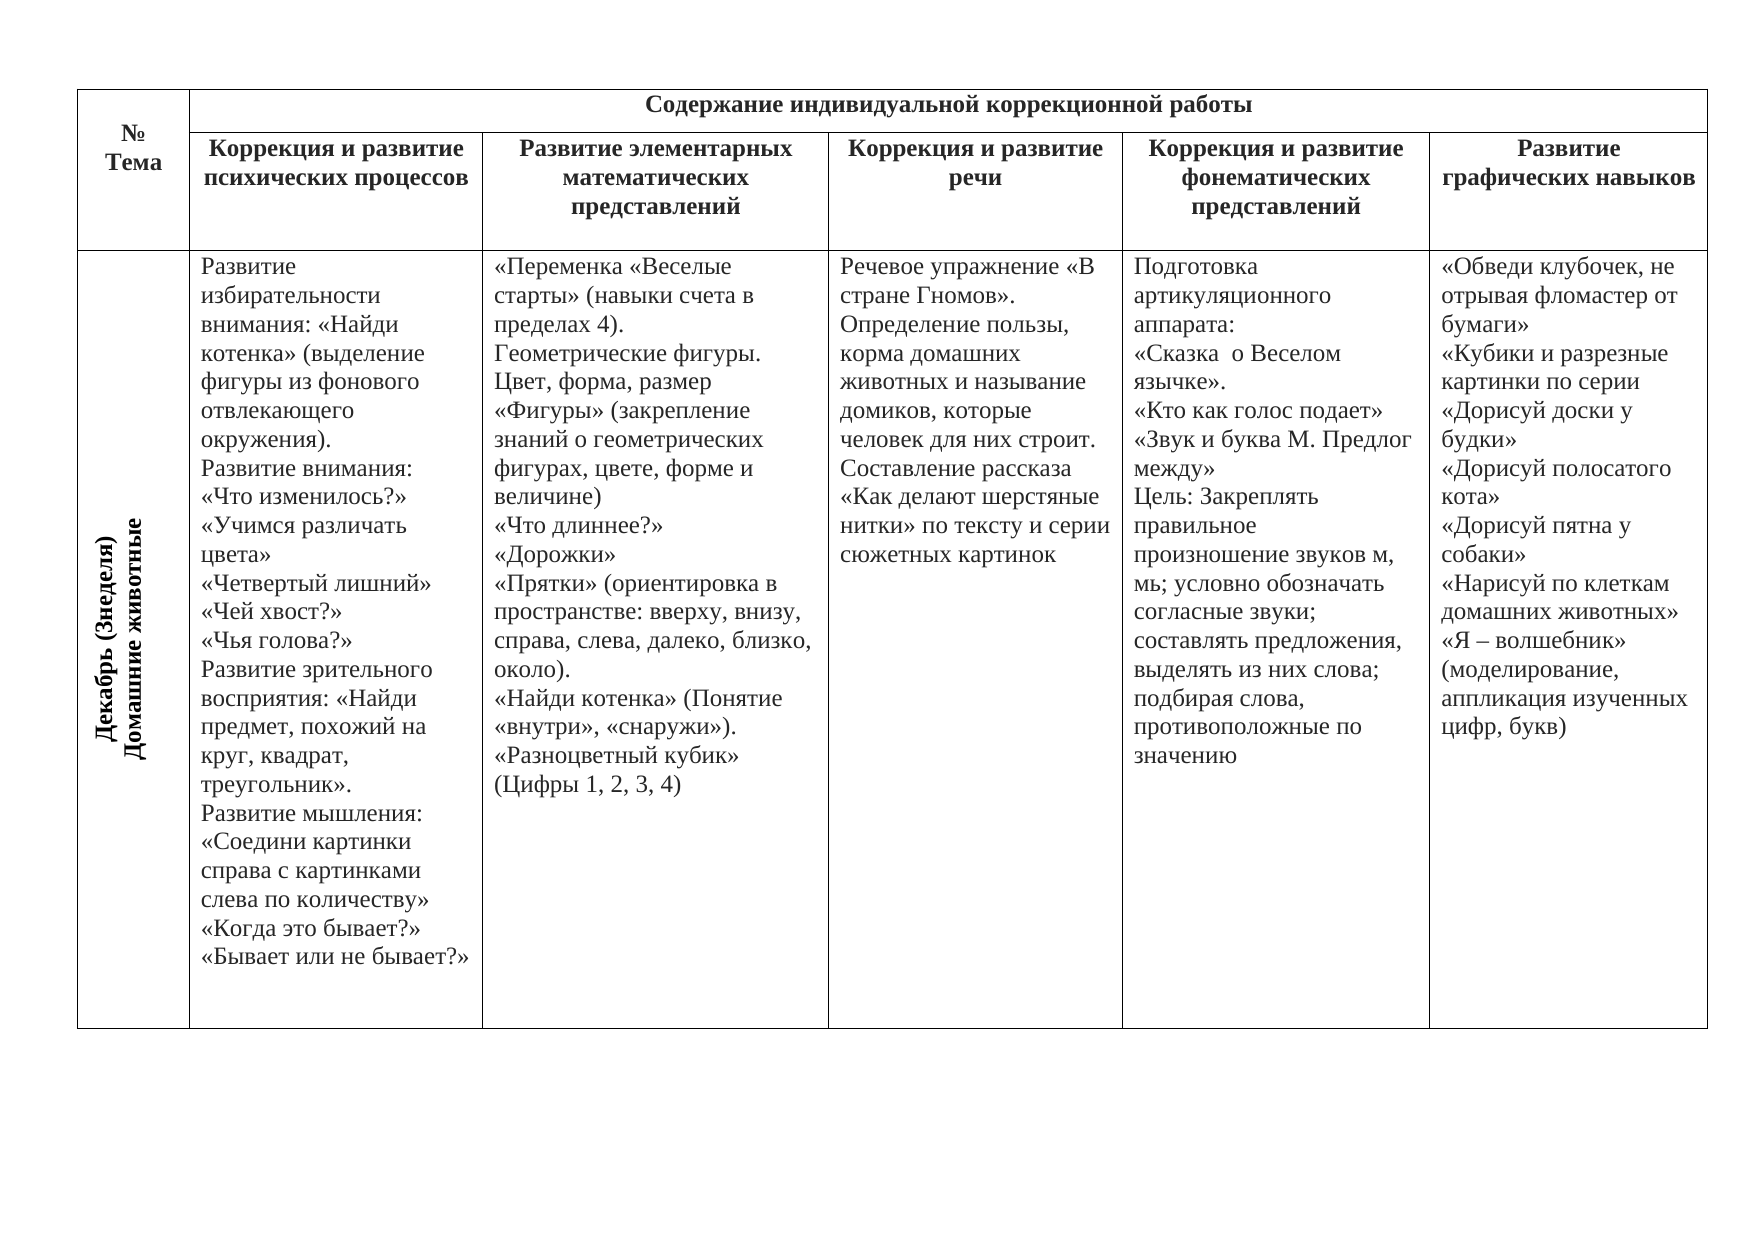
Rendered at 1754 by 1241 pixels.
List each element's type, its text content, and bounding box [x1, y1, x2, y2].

table_cell Развитие графических навыков [1430, 133, 1707, 250]
table_cell «Переменка «Веселые старты» (навыки счета в пределах 4). Геометрические фигуры. Цвет, форма, размер «Фигуры» (закрепление знаний о геометрических фигурах, цвете, форме и величине) «Что длиннее?» «Дорожки» «Прятки» (ориентировка в пространстве: вверху, внизу, справа, слева, далеко, близко, около). «Найди котенка» (Понятие «внутри», «снаружи»). «Разноцветный кубик» (Цифры 1, 2, 3, 4) [483, 251, 828, 1028]
table_cell Коррекция и развитие фонематических представлений [1123, 133, 1429, 250]
table_cell Декабрь (3неделя) Домашние животные [78, 251, 189, 1028]
table_cell Развитие элементарных математических представлений [483, 133, 828, 250]
table_cell Коррекция и развитие психических процессов [190, 133, 482, 250]
table_cell Развитие избирательности внимания: «Найди котенка» (выделение фигуры из фонового отвлекающего окружения). Развитие внимания: «Что изменилось?» «Учимся различать цвета» «Четвертый лишний» «Чей хвост?» «Чья голова?» Развитие зрительного восприятия: «Найди предмет, похожий на круг, квадрат, треугольник». Развитие мышления: «Соедини картинки справа с картинками слева по количеству» «Когда это бывает?» «Бывает или не бывает?» [190, 251, 482, 1028]
table_cell «Обведи клубочек, не отрывая фломастер от бумаги» «Кубики и разрезные картинки по серии «Дорисуй доски у будки» «Дорисуй полосатого кота» «Дорисуй пятна у собаки» «Нарисуй по клеткам домашних животных» «Я – волшебник» (моделирование, аппликация изученных цифр, букв) [1430, 251, 1707, 1028]
table_cell Коррекция и развитие речи [829, 133, 1122, 250]
table_cell Подготовка артикуляционного аппарата: «Сказка о Веселом язычке». «Кто как голос подает» «Звук и буква М. Предлог между» Цель: Закреплять правильное произношение звуков м, мь; условно обозначать согласные звуки; составлять предложения, выделять из них слова; подбирая слова, противоположные по значению [1123, 251, 1429, 1028]
table_cell Речевое упражнение «В стране Гномов». Определение пользы, корма домашних животных и называние домиков, которые человек для них строит. Составление рассказа «Как делают шерстяные нитки» по тексту и серии сюжетных картинок [829, 251, 1122, 1028]
table_cell № Тема [78, 90, 189, 250]
table_cell Содержание индивидуальной коррекционной работы [190, 90, 1707, 132]
